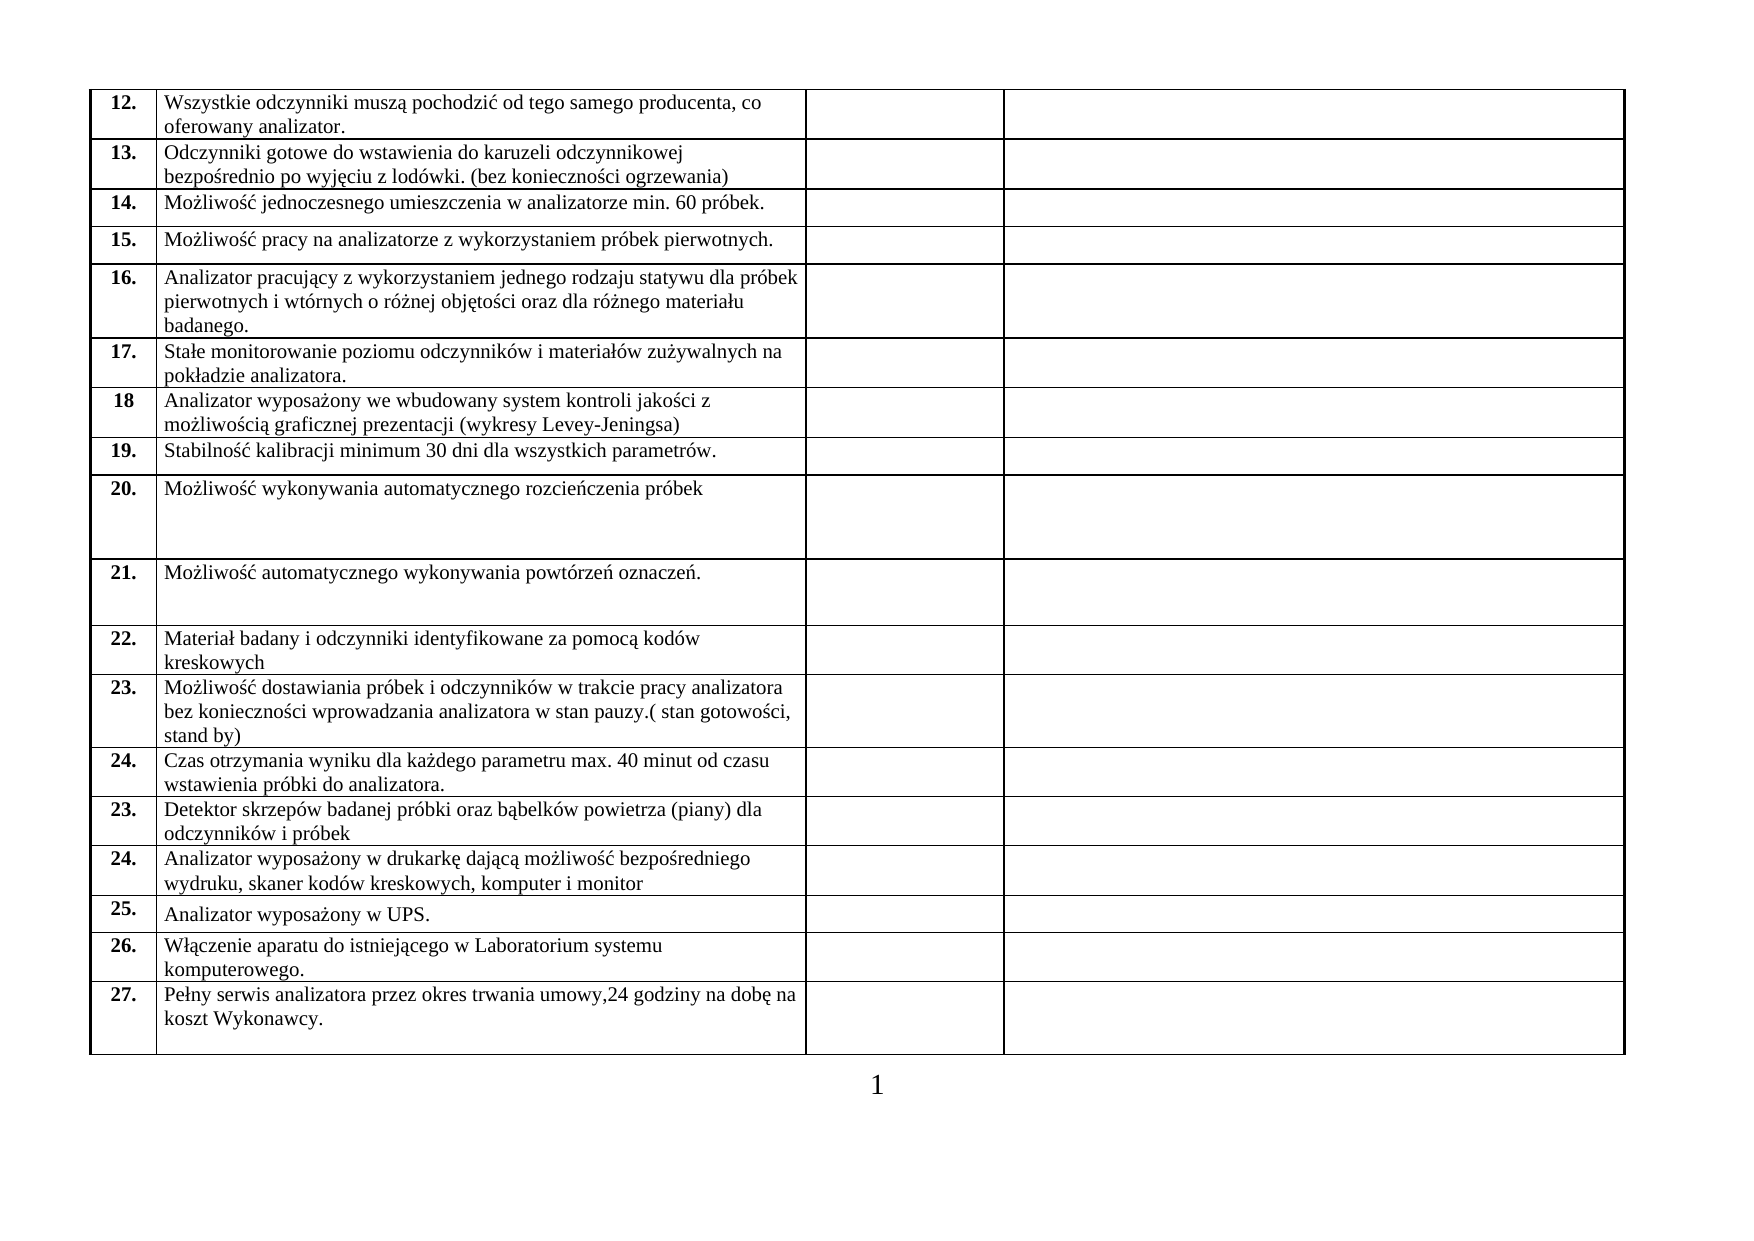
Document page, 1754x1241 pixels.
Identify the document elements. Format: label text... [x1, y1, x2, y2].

table_cell 27. [92, 982, 156, 1054]
table_cell [1005, 748, 1623, 796]
table_cell [807, 227, 1003, 263]
table_cell [807, 265, 1003, 337]
table_cell [1005, 797, 1623, 845]
table_cell [807, 388, 1003, 436]
table_cell [807, 190, 1003, 226]
table_cell Odczynniki gotowe do wstawienia do karuzeli odczynnikowej bezpośrednio po wyjęciu z lodówki. (bez konieczności ogrzewania) [157, 140, 805, 188]
table_cell [1005, 140, 1623, 188]
table_cell [1005, 626, 1623, 674]
table_cell 19. [92, 438, 156, 474]
table_cell [1005, 476, 1623, 558]
table_cell [1005, 265, 1623, 337]
table_cell 17. [92, 339, 156, 387]
table_cell [807, 748, 1003, 796]
table_cell [807, 797, 1003, 845]
table_cell 21. [92, 560, 156, 624]
table_cell Detektor skrzepów badanej próbki oraz bąbelków powietrza (piany) dla odczynników i próbek [157, 797, 805, 845]
table_cell [1005, 675, 1623, 747]
table_cell [807, 846, 1003, 894]
table_cell Materiał badany i odczynniki identyfikowane za pomocą kodów kreskowych [157, 626, 805, 674]
table_cell [1005, 190, 1623, 226]
table_cell [807, 438, 1003, 474]
table_cell [807, 896, 1003, 932]
table_cell Możliwość automatycznego wykonywania powtórzeń oznaczeń. [157, 560, 805, 624]
table_cell Wszystkie odczynniki muszą pochodzić od tego samego producenta, co oferowany analizator. [157, 90, 805, 138]
table_cell Włączenie aparatu do istniejącego w Laboratorium systemu komputerowego. [157, 933, 805, 981]
table_cell [1005, 933, 1623, 981]
table_cell Możliwość jednoczesnego umieszczenia w analizatorze min. 60 próbek. [157, 190, 805, 226]
table_cell [807, 626, 1003, 674]
table_cell [807, 339, 1003, 387]
table_cell 12. [92, 90, 156, 138]
table_cell 14. [92, 190, 156, 226]
table_cell [1005, 896, 1623, 932]
table_cell 26. [92, 933, 156, 981]
table_cell 24. [92, 748, 156, 796]
table_cell 22. [92, 626, 156, 674]
table_cell [1005, 90, 1623, 138]
table_cell [807, 140, 1003, 188]
table_cell [807, 933, 1003, 981]
table_cell [807, 982, 1003, 1054]
table_cell 15. [92, 227, 156, 263]
table_cell [1005, 560, 1623, 624]
table_cell 20. [92, 476, 156, 558]
table_cell [1005, 339, 1623, 387]
table_cell Analizator wyposażony w drukarkę dającą możliwość bezpośredniego wydruku, skaner kodów kreskowych, komputer i monitor [157, 846, 805, 894]
table_cell 16. [92, 265, 156, 337]
table_cell 23. [92, 797, 156, 845]
table_cell [1005, 438, 1623, 474]
table_cell Czas otrzymania wyniku dla każdego parametru max. 40 minut od czasu wstawienia próbki do analizatora. [157, 748, 805, 796]
table_cell [1005, 227, 1623, 263]
table_cell [807, 90, 1003, 138]
table_cell 25. [92, 896, 156, 932]
table_cell [807, 560, 1003, 624]
table_cell 13. [92, 140, 156, 188]
table_cell [807, 476, 1003, 558]
table_cell Możliwość pracy na analizatorze z wykorzystaniem próbek pierwotnych. [157, 227, 805, 263]
table_cell 24. [92, 846, 156, 894]
table_cell Analizator wyposażony w UPS. [157, 896, 805, 932]
table_cell [1005, 388, 1623, 436]
table_cell Analizator wyposażony we wbudowany system kontroli jakości z możliwością graficznej prezentacji (wykresy Levey-Jeningsa) [157, 388, 805, 436]
table_cell Stałe monitorowanie poziomu odczynników i materiałów zużywalnych na pokładzie analizatora. [157, 339, 805, 387]
table_cell Stabilność kalibracji minimum 30 dni dla wszystkich parametrów. [157, 438, 805, 474]
table_cell [807, 675, 1003, 747]
table_cell Możliwość dostawiania próbek i odczynników w trakcie pracy analizatora bez konieczności wprowadzania analizatora w stan pauzy.( stan gotowości, stand by) [157, 675, 805, 747]
table_cell [1005, 846, 1623, 894]
table_cell [1005, 982, 1623, 1054]
table_cell Możliwość wykonywania automatycznego rozcieńczenia próbek [157, 476, 805, 558]
table_cell 23. [92, 675, 156, 747]
table_cell 18 [92, 388, 156, 436]
table_cell Analizator pracujący z wykorzystaniem jednego rodzaju statywu dla próbek pierwotnych i wtórnych o różnej objętości oraz dla różnego materiału badanego. [157, 265, 805, 337]
table_cell Pełny serwis analizatora przez okres trwania umowy,24 godziny na dobę na koszt Wykonawcy. [157, 982, 805, 1054]
